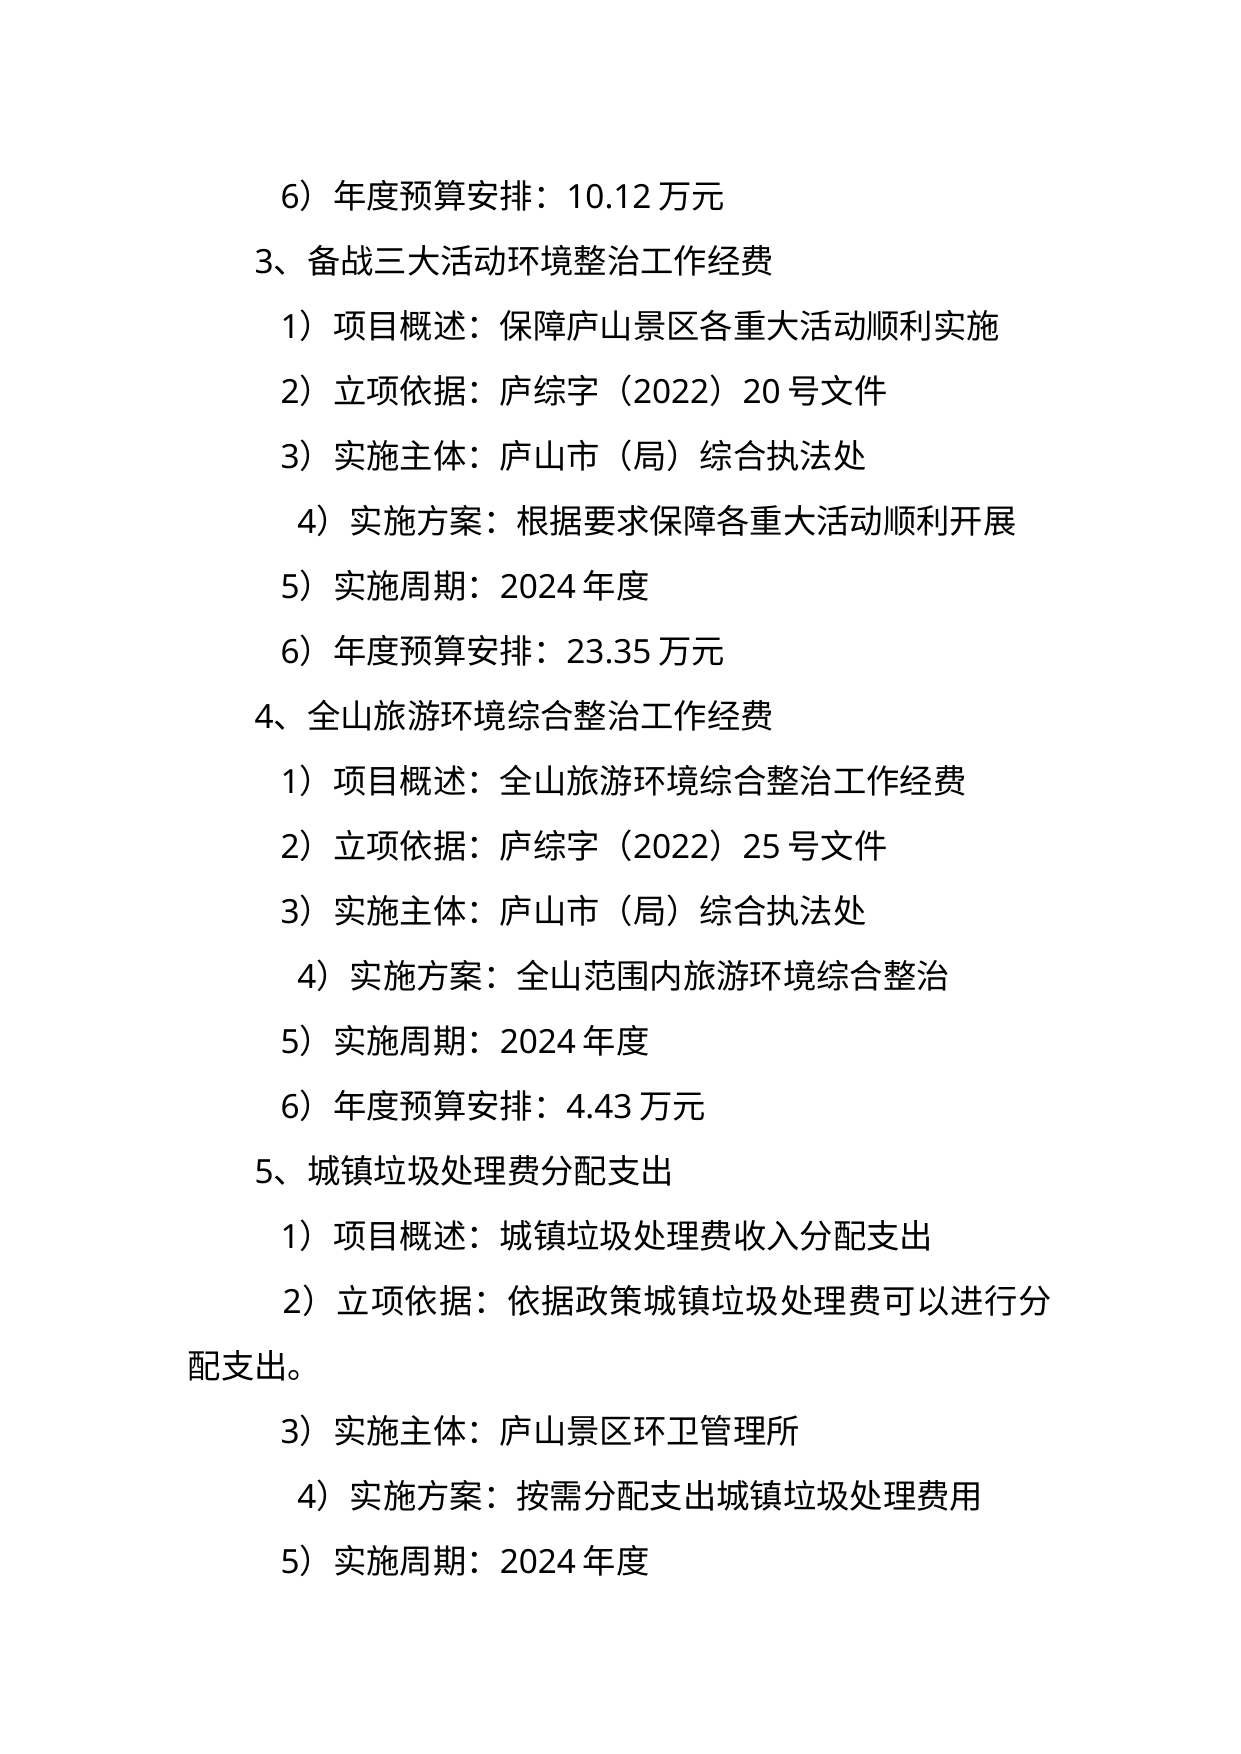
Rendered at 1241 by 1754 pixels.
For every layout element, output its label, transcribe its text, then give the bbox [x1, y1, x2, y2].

text 5）实施周期：2024年度 [187, 1527, 1053, 1592]
text 6）年度预算安排：23.35万元 [187, 617, 1053, 682]
text 1）项目概述：城镇垃圾处理费收入分配支出 [187, 1202, 1053, 1267]
text 5、城镇垃圾处理费分配支出 [187, 1137, 1053, 1202]
text 5）实施周期：2024年度 [187, 1007, 1053, 1072]
text 1）项目概述：保障庐山景区各重大活动顺利实施 [187, 292, 1053, 357]
text 2）立项依据：庐综字（2022）25号文件 [187, 812, 1053, 877]
text 3）实施主体：庐山市（局）综合执法处 [187, 877, 1053, 942]
text 6）年度预算安排：4.43万元 [187, 1072, 1053, 1137]
text 4）实施方案：按需分配支出城镇垃圾处理费用 [254, 1462, 1053, 1527]
text 2）立项依据：依据政策城镇垃圾处理费可以进行分配支出。 [187, 1267, 1053, 1397]
text 6）年度预算安排：10.12万元 [187, 162, 1053, 227]
text 3、备战三大活动环境整治工作经费 [187, 227, 1053, 292]
text 4、全山旅游环境综合整治工作经费 [187, 682, 1053, 747]
text 2）立项依据：庐综字（2022）20号文件 [187, 357, 1053, 422]
text 5）实施周期：2024年度 [187, 552, 1053, 617]
text 4）实施方案：全山范围内旅游环境综合整治 [254, 942, 1053, 1007]
text 1）项目概述：全山旅游环境综合整治工作经费 [187, 747, 1053, 812]
text 4）实施方案：根据要求保障各重大活动顺利开展 [254, 487, 1053, 552]
text 3）实施主体：庐山市（局）综合执法处 [187, 422, 1053, 487]
text 3）实施主体：庐山景区环卫管理所 [187, 1397, 1053, 1462]
